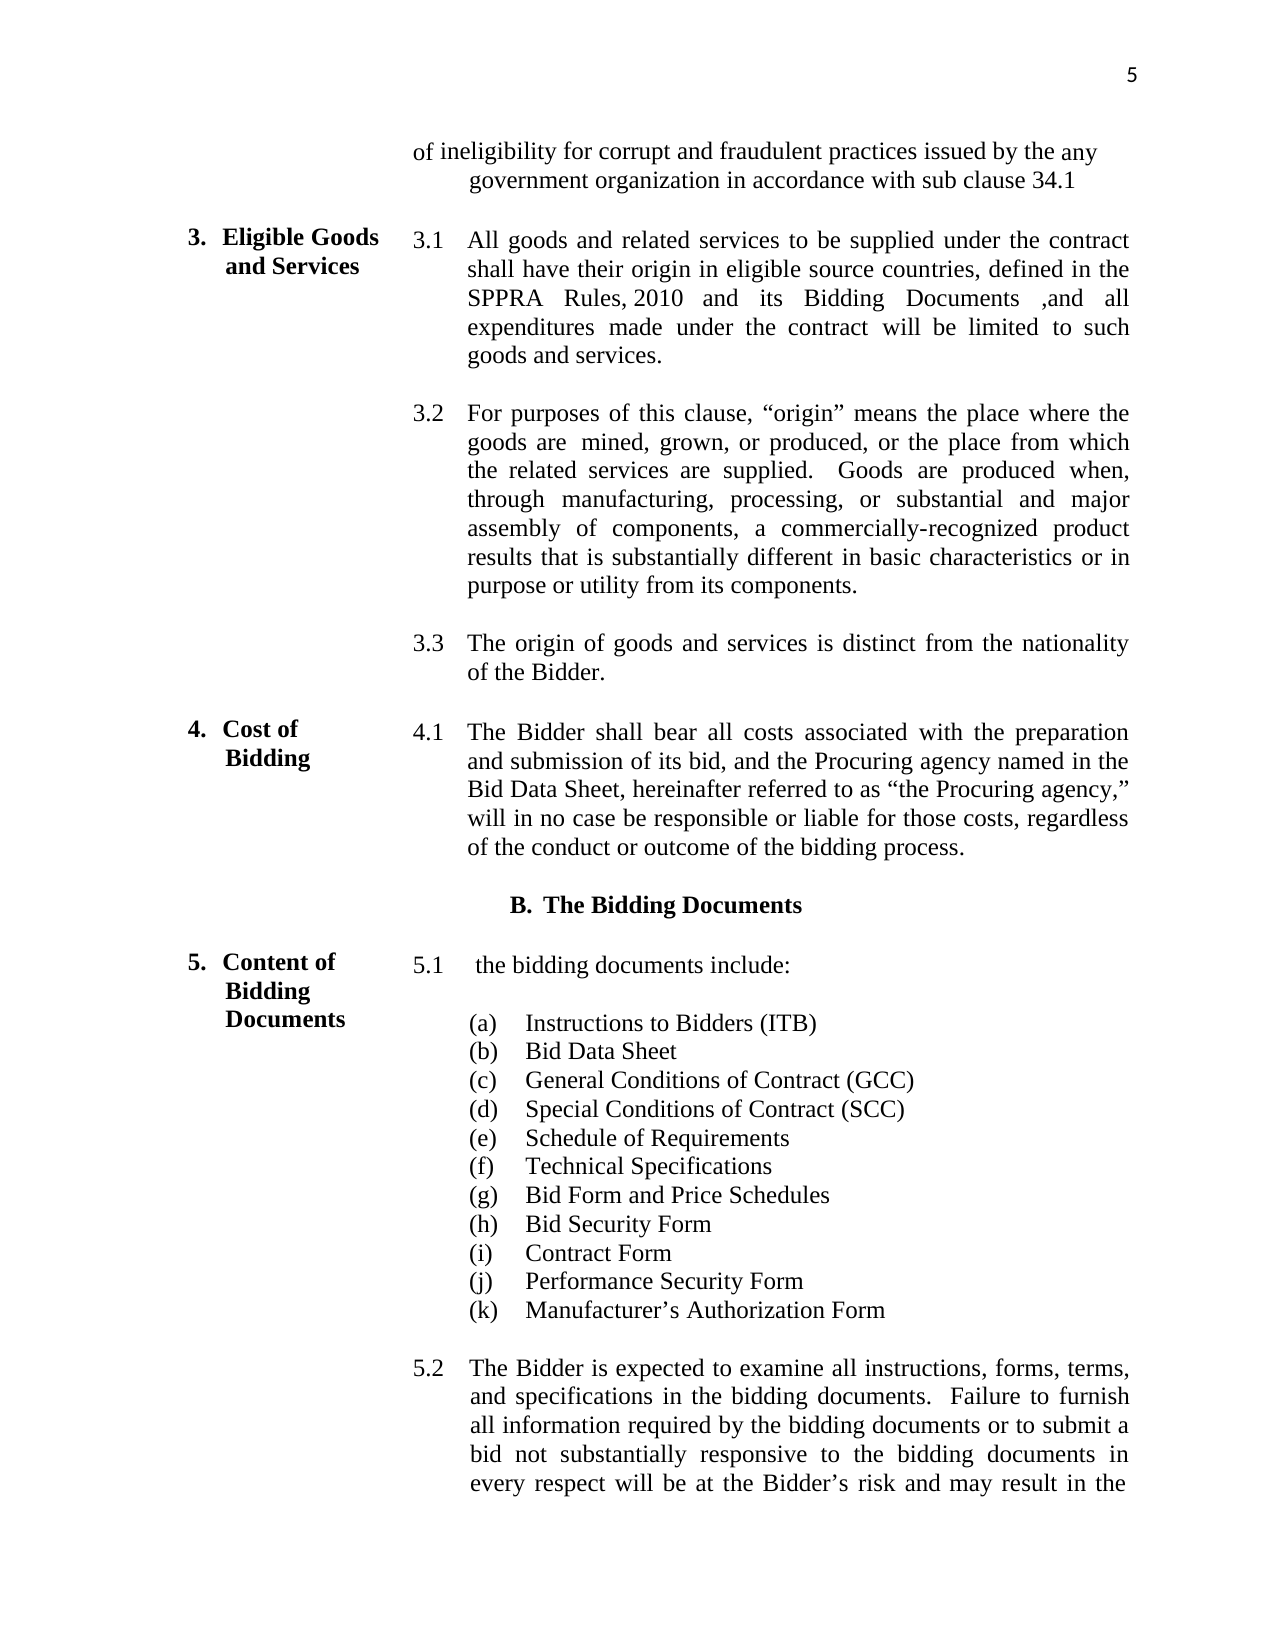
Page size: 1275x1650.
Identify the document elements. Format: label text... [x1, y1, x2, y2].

text 3. Eligible Goods and Services [188, 222, 386, 280]
text (h) Bid Security Form [469, 1209, 1137, 1238]
text 5.2 The Bidder is expected to examine all instructions, forms, terms, and specifications in the bidding documents. Failure to furnish all information required by the bidding documents or to submit a bid not substantially responsive to the bidding documents in every respect will be at the Bidder’s risk and may result in the [413, 1353, 1130, 1496]
text (i) Contract Form [469, 1238, 1137, 1266]
text 5. Content of Bidding Documents [188, 947, 349, 1033]
text (a) Instructions to Bidders (ITB) (b) Bid Data Sheet [469, 1008, 820, 1065]
text Bidding [225, 743, 316, 772]
text (c) General Conditions of Contract (GCC) (d) Special Conditions of Contract (SCC) (e) Schedule of Requirements [469, 1065, 918, 1151]
text (j) Performance Security Form [469, 1266, 1137, 1295]
text (f) Technical Specifications [469, 1151, 1137, 1180]
text 3.3 The origin of goods and services is distinct from the nationality of the Bidder. [413, 628, 1129, 685]
text 3.1 All goods and related services to be supplied under the contract shall have their origin in eligible source countries, defined in the SPPRA Rules, 2010 and its Bidding Documents ,and all expenditures made under the contract will be limited to such goods and services. [413, 225, 1130, 369]
text 4.1 The Bidder shall bear all costs associated with the preparation and submission of its bid, and the Procuring agency named in the Bid Data Sheet, hereinafter referred to as “the Procuring agency,” will in no case be responsible or liable for those costs, regardless of the conduct or outcome of the bidding process. [413, 717, 1129, 861]
text of ineligibility for corrupt and fraudulent practices issued by the any government organization in accordance with sub clause 34.1 [413, 137, 1123, 193]
text 3.2 For purposes of this clause, “origin” means the place where the goods are mined, grown, or produced, or the place from which the related services are supplied. Goods are produced when, through manufacturing, processing, or substantial and major assembly of components, a commercially-recognized product results that is substantially different in basic characteristics or in purpose or utility from its components. [413, 398, 1130, 599]
text (k) Manufacturer’s Authorization Form [469, 1295, 1137, 1324]
text 5.1 the bidding documents include: [413, 950, 1137, 979]
text 4. Cost of [188, 714, 310, 743]
text (g) Bid Form and Price Schedules [469, 1180, 1137, 1209]
text B. The Bidding Documents [509, 889, 1137, 918]
